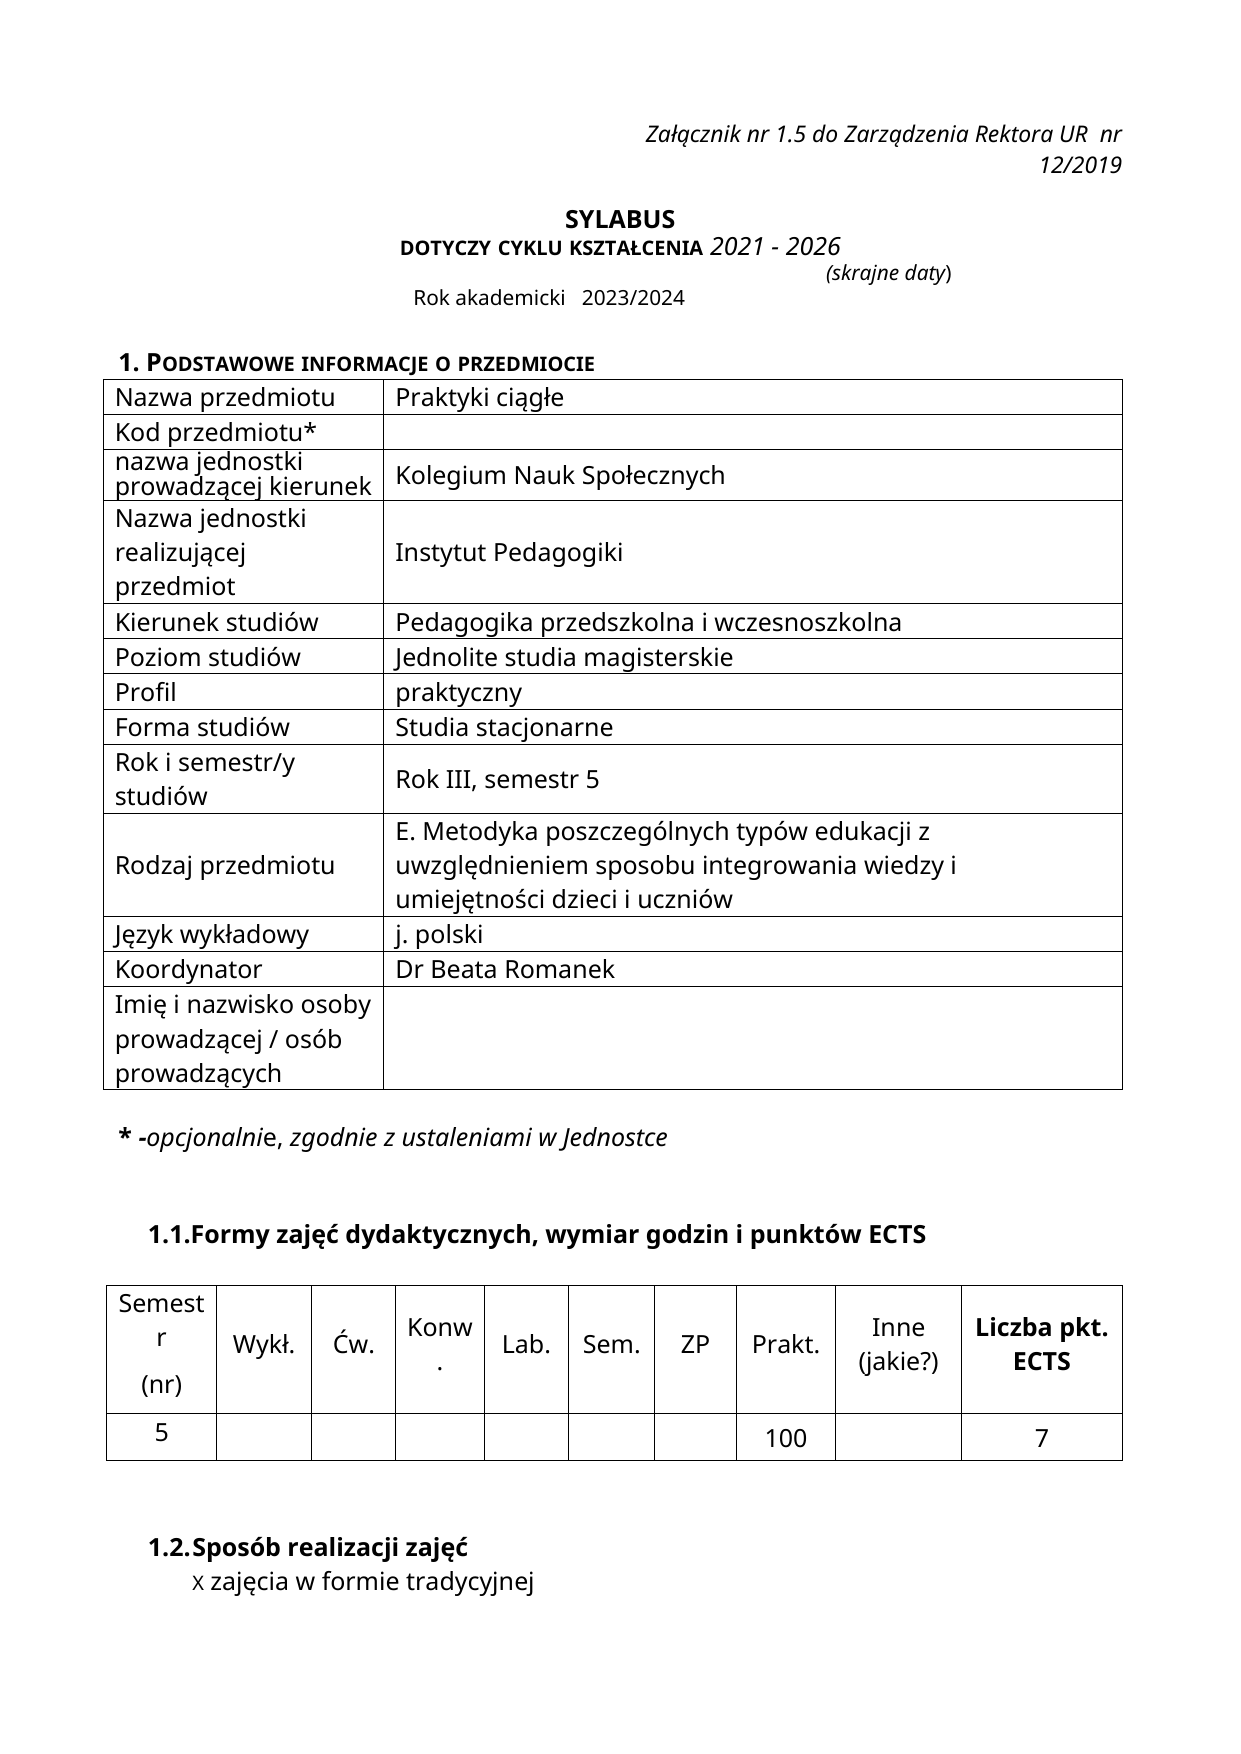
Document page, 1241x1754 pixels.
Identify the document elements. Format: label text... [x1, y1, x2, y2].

table_header Semestr (nr) [107, 1286, 216, 1413]
table_cell [384, 415, 1122, 449]
table_header Prakt. [737, 1286, 835, 1413]
table_header ZP [655, 1286, 736, 1413]
table_cell praktyczny [384, 674, 1122, 708]
table_header Nazwa przedmiotu [104, 380, 383, 414]
table_cell Dr Beata Romanek [384, 952, 1122, 986]
table_cell nazwa jednostki prowadzącej kierunek [104, 450, 383, 500]
table_cell Kod przedmiotu* [104, 415, 383, 449]
table_header Ćw. [312, 1286, 395, 1413]
table_header Sem. [569, 1286, 654, 1413]
table_cell Studia stacjonarne [384, 710, 1122, 743]
table_cell [655, 1414, 736, 1460]
table_header Inne (jakie?) [836, 1286, 961, 1413]
text dotyczy cyklu kształcenia 2021 - 2026 [118, 236, 1122, 261]
table_cell j. polski [384, 917, 1122, 951]
table_header Liczba pkt. ECTS [962, 1286, 1122, 1413]
table_cell E. Metodyka poszczególnych typów edukacji z uwzględnieniem sposobu integrowania wiedzy i umiejętności dzieci i uczniów [384, 814, 1122, 916]
text SYLABUS [118, 201, 1122, 236]
table_cell Forma studiów [104, 710, 383, 743]
table_cell Kierunek studiów [104, 604, 383, 638]
table_cell Profil [104, 674, 383, 708]
table_cell [384, 987, 1122, 1089]
table_cell Kolegium Nauk Społecznych [384, 450, 1122, 500]
table_cell Rodzaj przedmiotu [104, 814, 383, 916]
table_cell Koordynator [104, 952, 383, 986]
text * -opcjonalnie, zgodnie z ustaleniami w Jednostce [118, 1119, 1122, 1154]
table_cell Rok III, semestr 5 [384, 745, 1122, 813]
table_cell [312, 1414, 395, 1460]
table_cell Instytut Pedagogiki [384, 501, 1122, 603]
table_cell Pedagogika przedszkolna i wczesnoszkolna [384, 604, 1122, 638]
table_header Wykł. [217, 1286, 311, 1413]
table_cell Jednolite studia magisterskie [384, 639, 1122, 673]
text 1. Podstawowe informacje o przedmiocie [118, 344, 1122, 379]
table_cell 7 [962, 1414, 1122, 1460]
table_cell Język wykładowy [104, 917, 383, 951]
table_cell 100 [737, 1414, 835, 1460]
table_cell [836, 1414, 961, 1460]
table_cell [396, 1414, 484, 1460]
table_cell Imię i nazwisko osoby prowadzącej / osób prowadzących [104, 987, 383, 1089]
table_cell [217, 1414, 311, 1460]
text x zajęcia w formie tradycyjnej [192, 1564, 1122, 1598]
table_cell [569, 1414, 654, 1460]
text Rok akademicki 2023/2024 [118, 286, 1122, 311]
text 1.1.Formy zajęć dydaktycznych, wymiar godzin i punktów ECTS [148, 1217, 1122, 1251]
table_cell Poziom studiów [104, 639, 383, 673]
table_cell Rok i semestr/y studiów [104, 745, 383, 813]
table_cell [485, 1414, 568, 1460]
table_cell Nazwa jednostki realizującej przedmiot [104, 501, 383, 603]
table_header Praktyki ciągłe [384, 380, 1122, 414]
table_header Lab. [485, 1286, 568, 1413]
table_cell 5 [107, 1414, 216, 1460]
text 1.2. Sposób realizacji zajęć [148, 1529, 1122, 1564]
table_header Konw. [396, 1286, 484, 1413]
text Załącznik nr 1.5 do Zarządzenia Rektora UR nr 12/2019 [118, 118, 1122, 181]
text (skrajne daty) [118, 261, 1122, 286]
